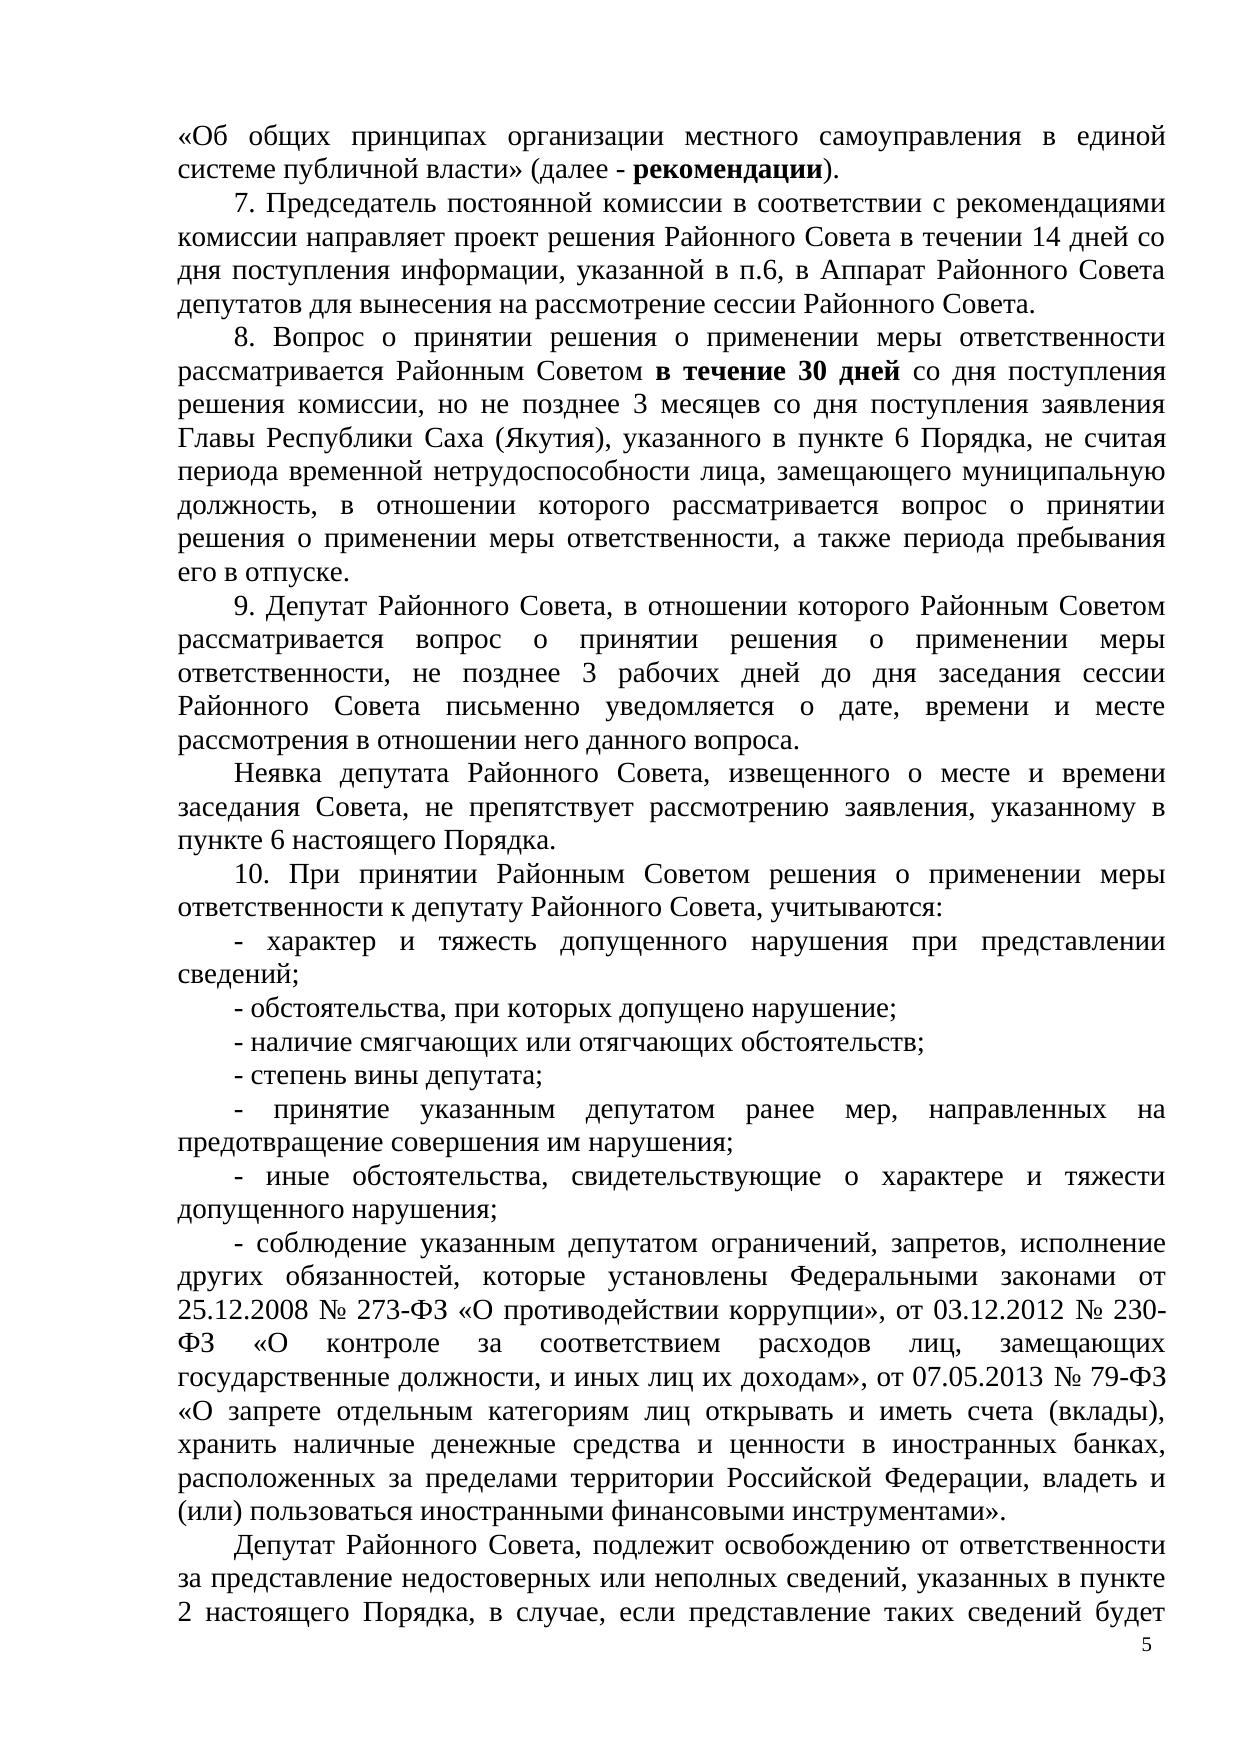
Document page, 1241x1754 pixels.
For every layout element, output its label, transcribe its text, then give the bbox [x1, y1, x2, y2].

text - принятие указанным депутатом ранее мер, направленных на предотвращение совершения им нарушения; [177, 1091, 1167, 1158]
text - характер и тяжесть допущенного нарушения при представлении сведений; [177, 923, 1167, 990]
text - обстоятельства, при которых допущено нарушение; [177, 990, 1167, 1024]
text 9. Депутат Районного Совета, в отношении которого Районным Советом рассматривается вопрос о принятии решения о применении меры ответственности, не позднее 3 рабочих дней до дня заседания сессии Районного Совета письменно уведомляется о дате, времени и месте рассмотрения в отношении него данного вопроса. [177, 588, 1167, 755]
text 8. Вопрос о принятии решения о применении меры ответственности рассматривается Районным Советом в течение 30 дней со дня поступления решения комиссии, но не позднее 3 месяцев со дня поступления заявления Главы Республики Саха (Якутия), указанного в пункте 6 Порядка, не считая периода временной нетрудоспособности лица, замещающего муниципальную должность, в отношении которого рассматривается вопрос о принятии решения о применении меры ответственности, а также периода пребывания его в отпуске. [177, 319, 1167, 588]
text - степень вины депутата; [177, 1057, 1167, 1091]
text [177, 1527, 1167, 1627]
text 10. При принятии Районным Советом решения о применении меры ответственности к депутату Районного Совета, учитываются: [177, 856, 1167, 923]
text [177, 118, 1167, 185]
text Неявка депутата Районного Совета, извещенного о месте и времени заседания Совета, не препятствует рассмотрению заявления, указанному в пункте 6 настоящего Порядка. [177, 755, 1167, 856]
text - наличие смягчающих или отягчающих обстоятельств; [177, 1024, 1167, 1057]
text - иные обстоятельства, свидетельствующие о характере и тяжести допущенного нарушения; [177, 1158, 1167, 1225]
text 7. Председатель постоянной комиссии в соответствии с рекомендациями комиссии направляет проект решения Районного Совета в течении 14 дней со дня поступления информации, указанной в п.6, в Аппарат Районного Совета депутатов для вынесения на рассмотрение сессии Районного Совета. [177, 185, 1167, 319]
text - соблюдение указанным депутатом ограничений, запретов, исполнение других обязанностей, которые установлены Федеральными законами от 25.12.2008 № 273-ФЗ «О противодействии коррупции», от 03.12.2012 № 230-ФЗ «О контроле за соответствием расходов лиц, замещающих государственные должности, и иных лиц их доходам», от 07.05.2013 № 79-ФЗ «О запрете отдельным категориям лиц открывать и иметь счета (вклады), хранить наличные денежные средства и ценности в иностранных банках, расположенных за пределами территории Российской Федерации, владеть и (или) пользоваться иностранными финансовыми инструментами». [177, 1225, 1167, 1527]
